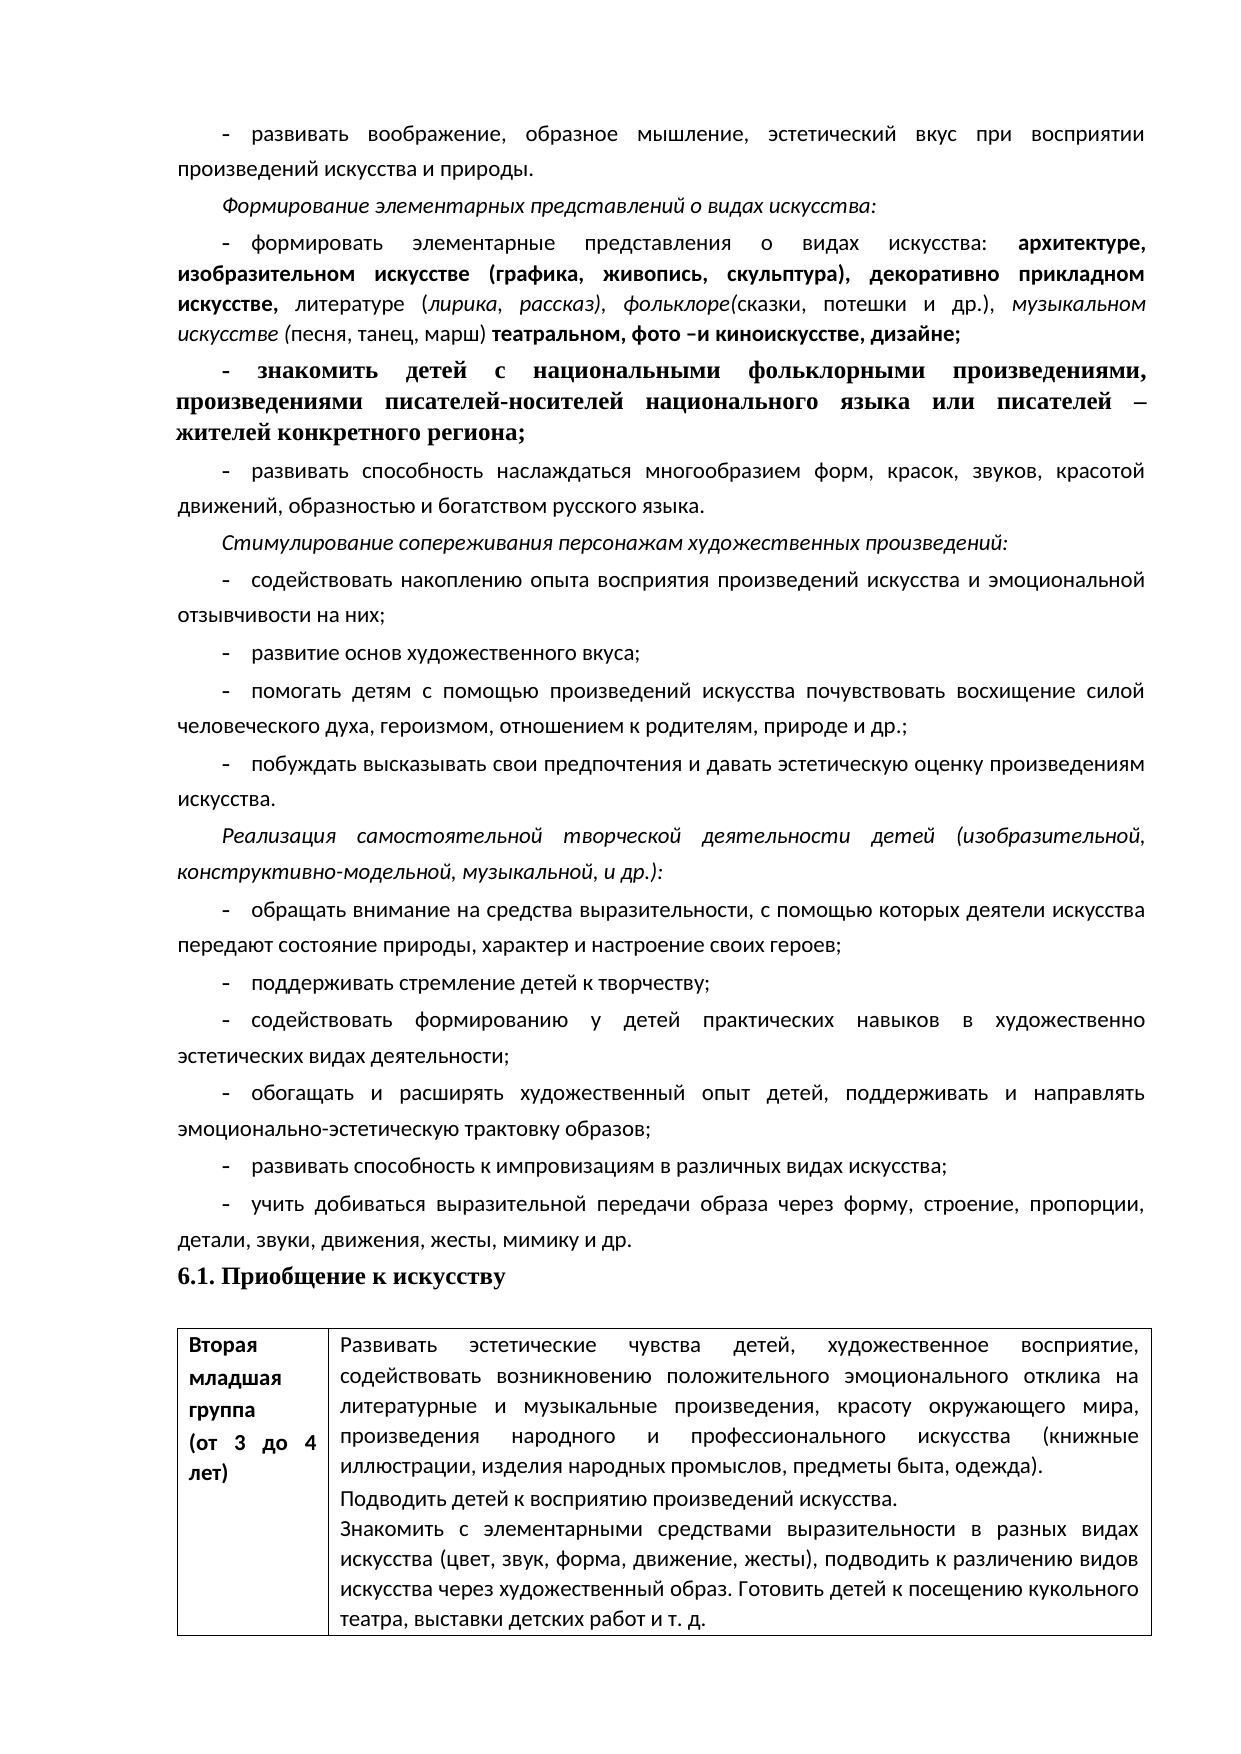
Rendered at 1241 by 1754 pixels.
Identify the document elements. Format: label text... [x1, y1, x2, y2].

list содействовать накоплению опыта восприятия произведений искусства и эмоциональной отзывчивости на них; [177, 564, 1146, 628]
list побуждать высказывать свои предпочтения и давать эстетическую оценку произведениям искусства. [177, 748, 1146, 812]
table_header Развивать эстетические чувства детей, художественное восприятие, содействовать возникновению положительного эмоционального отклика на литературные и музыкальные произведения, красоту окружающего мира, произведения народного и профессионального искусства (книжные иллюстрации, изделия народных промыслов, предметы быта, одежда). Подводить детей к восприятию произведений искусства. Знакомить с элементарными средствами выразительности в разных видах искусства (цвет, звук, форма, движение, жесты), подводить к различению видов искусства через художественный образ. Готовить детей к посещению кукольного театра, выставки детских работ и т. д. [329, 1329, 1151, 1634]
text Формирование элементарных представлений о видах искусства: [177, 191, 1147, 219]
list помогать детям с помощью произведений искусства почувствовать восхищение силой человеческого духа, героизмом, отношением к родителям, природе и др.; [177, 675, 1146, 739]
list формировать элементарные представления о видах искусства: архитектуре, изобразительном искусстве (графика, живопись, скульптура), декоративно прикладном искусстве, литературе (лирика, рассказ), фольклоре(сказки, потешки и др.), музыкальном искусстве (песня, танец, марш) театральном, фото –и киноискусстве, дизайне; [177, 227, 1146, 347]
list содействовать формированию у детей практических навыков в художественно эстетических видах деятельности; [177, 1004, 1146, 1069]
table_header Вторая младшая группа (от 3 до 4 лет) [178, 1329, 328, 1634]
list поддерживать стремление детей к творчеству; [177, 967, 1146, 996]
list обогащать и расширять художественный опыт детей, поддерживать и направлять эмоционально-эстетическую трактовку образов; [177, 1077, 1146, 1142]
text Реализация самостоятельной творческой деятельности детей (изобразительной, конструктивно-модельной, музыкальной, и др.): [177, 821, 1147, 885]
list обращать внимание на средства выразительности, с помощью которых деятели искусства передают состояние природы, характер и настроение своих героев; [177, 894, 1146, 958]
list развитие основ художественного вкуса; [177, 637, 1146, 666]
text Стимулирование сопереживания персонажам художественных произведений: [177, 528, 1147, 556]
list развивать способность к импровизациям в различных видах искусства; [177, 1150, 1146, 1179]
list развивать воображение, образное мышление, эстетический вкус при восприятии произведений искусства и природы. [177, 118, 1146, 182]
list развивать способность наслаждаться многообразием форм, красок, звуков, красотой движений, образностью и богатством русского языка. [177, 455, 1146, 519]
list учить добиваться выразительной передачи образа через форму, строение, пропорции, детали, звуки, движения, жесты, мимику и др. [177, 1188, 1146, 1253]
subtitle 6.1. Приобщение к искусству [177, 1261, 1147, 1290]
subtitle - знакомить детей с национальными фольклорными произведениями, произведениями писателей-носителей национального языка или писателей – жителей конкретного региона; [176, 355, 1147, 446]
